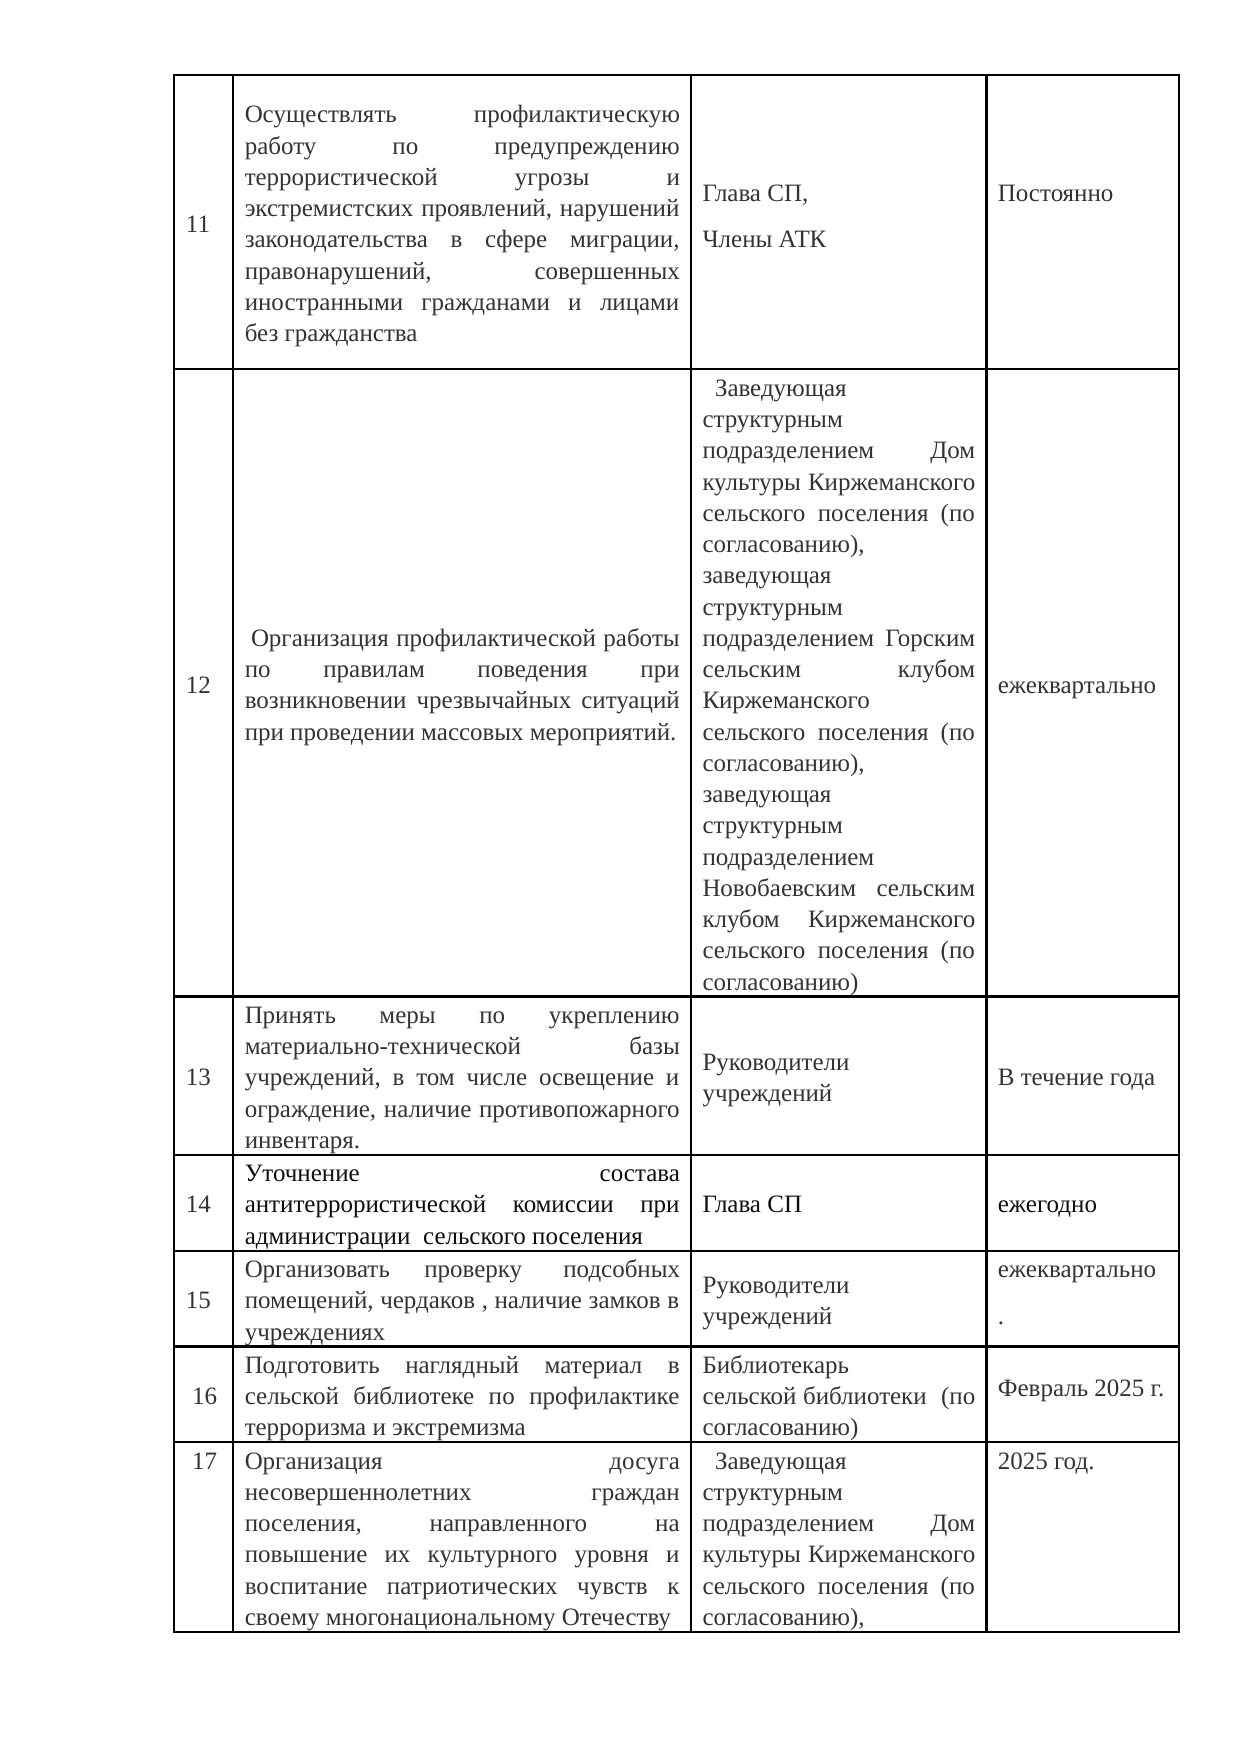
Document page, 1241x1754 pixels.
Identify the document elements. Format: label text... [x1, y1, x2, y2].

table_cell 14 [175, 1156, 232, 1249]
table_cell Организовать проверку подсобных помещений, чердаков , наличие замков в учреждениях [234, 1252, 690, 1345]
table_cell Осуществлять профилактическую работу по предупреждению террористической угрозы и экстремистских проявлений, нарушений законодательства в сфере миграции, правонарушений, совершенных иностранными гражданами и лицами без гражданства [234, 76, 690, 368]
table_cell ежеквартально [988, 370, 1178, 995]
table_cell Уточнение состава антитеррористической комиссии при администрации сельского поселения [234, 1156, 690, 1249]
table_cell 12 [175, 370, 232, 995]
table_cell Библиотекарь сельской библиотеки (по согласованию) [692, 1348, 985, 1441]
table_cell Принять меры по укреплению материально-технической базы учреждений, в том числе освещение и ограждение, наличие противопожарного инвентаря. [234, 998, 690, 1154]
table_cell ежегодно [988, 1156, 1178, 1249]
table_cell Подготовить наглядный материал в сельской библиотеке по профилактике терроризма и экстремизма [234, 1348, 690, 1441]
table_cell Руководители учреждений [692, 998, 985, 1154]
table_cell ежеквартально . [988, 1252, 1178, 1345]
table_cell Руководители учреждений [692, 1252, 985, 1345]
table_cell 2025 год. [988, 1443, 1178, 1631]
table_cell Организация профилактической работы по правилам поведения при возникновении чрезвычайных ситуаций при проведении массовых мероприятий. [234, 370, 690, 995]
table_cell Февраль 2025 г. [988, 1348, 1178, 1441]
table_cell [234, 1443, 690, 1631]
table_cell 15 [175, 1252, 232, 1345]
table_cell 17 [175, 1443, 232, 1631]
table_cell В течение года [988, 998, 1178, 1154]
table_cell Глава СП [692, 1156, 985, 1249]
table_cell Постоянно [988, 76, 1178, 368]
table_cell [692, 1443, 985, 1631]
table_cell 13 [175, 998, 232, 1154]
table_cell 16 [175, 1348, 232, 1441]
table_cell 11 [175, 76, 232, 368]
table_cell Глава СП, Члены АТК [692, 76, 985, 368]
